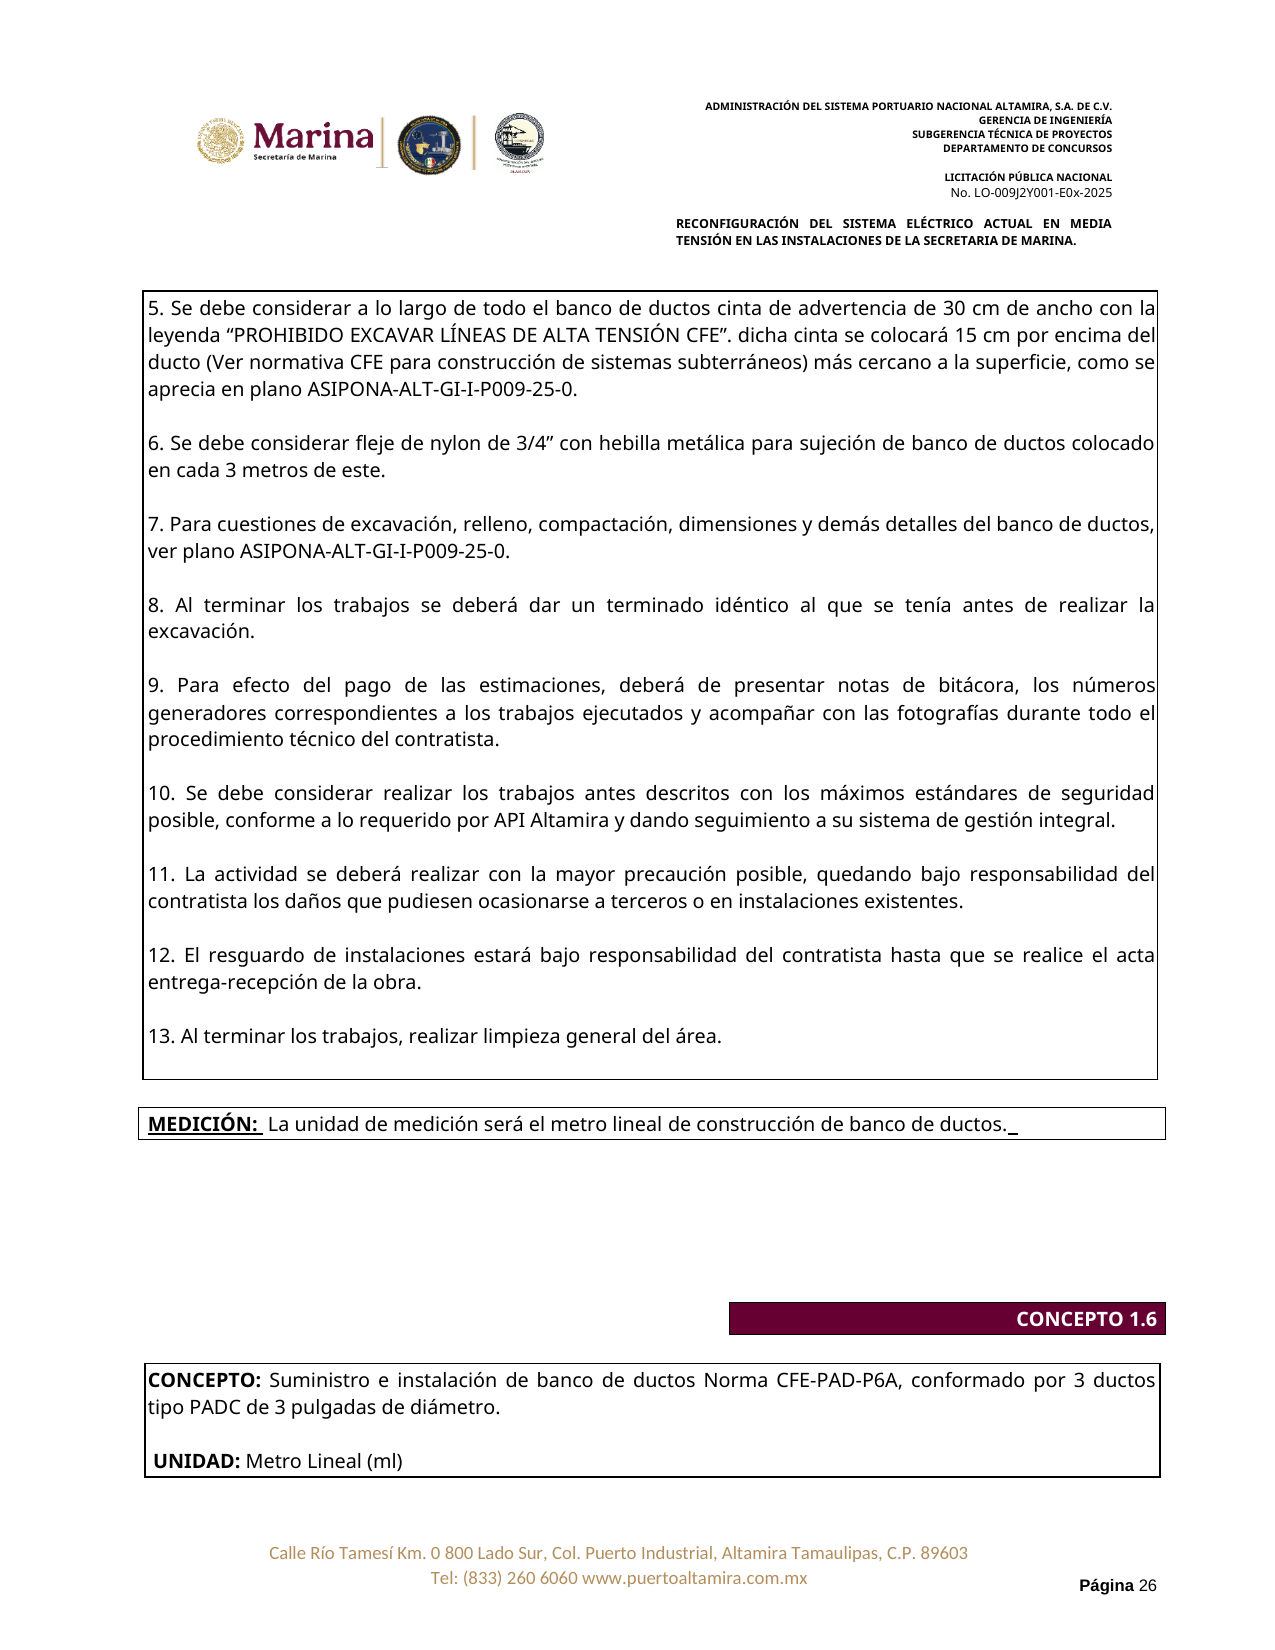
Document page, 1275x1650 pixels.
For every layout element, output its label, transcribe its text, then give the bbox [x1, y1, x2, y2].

text 9. Para efecto del pago de las estimaciones, deberá de presentar notas de bitácora, los números generadores correspondientes a los trabajos ejecutados y acompañar con las fotografías durante todo el procedimiento técnico del contratista. [148, 672, 1157, 753]
text 10. Se debe considerar realizar los trabajos antes descritos con los máximos estándares de seguridad posible, conforme a lo requerido por API Altamira y dando seguimiento a su sistema de gestión integral. [148, 780, 1157, 834]
text 12. El resguardo de instalaciones estará bajo responsabilidad del contratista hasta que se realice el acta entrega-recepción de la obra. [148, 942, 1157, 996]
text 13. Al terminar los trabajos, realizar limpieza general del área. [148, 1022, 1157, 1049]
text MEDICIÓN: La unidad de medición será el metro lineal de construcción de banco de ductos. [139, 1108, 1165, 1139]
picture [170, 99, 463, 179]
text 11. La actividad se deberá realizar con la mayor precaución posible, quedando bajo responsabilidad del contratista los daños que pudiesen ocasionarse a terceros o en instalaciones existentes. [148, 861, 1157, 914]
picture [466, 113, 481, 170]
subtitle CONCEPTO 1.6 [730, 1303, 1165, 1334]
picture [495, 113, 544, 173]
text 8. Al terminar los trabajos se deberá dar un terminado idéntico al que se tenía antes de realizar la excavación. [148, 591, 1157, 645]
text CONCEPTO: Suministro e instalación de banco de ductos Norma CFE-PAD-P6A, conformado por 3 ductos tipo PADC de 3 pulgadas de diámetro. [146, 1364, 1159, 1420]
text 7. Para cuestiones de excavación, relleno, compactación, dimensiones y demás detalles del banco de ductos, ver plano ASIPONA-ALT-GI-I-P009-25-0. [148, 510, 1157, 564]
text 5. Se debe considerar a lo largo de todo el banco de ductos cinta de advertencia de 30 cm de ancho con la leyenda “PROHIBIDO EXCAVAR LÍNEAS DE ALTA TENSIÓN CFE”. dicha cinta se colocará 15 cm por encima del ducto (Ver normativa CFE para construcción de sistemas subterráneos) más cercano a la superficie, como se aprecia en plano ASIPONA-ALT-GI-I-P009-25-0. [144, 292, 1157, 402]
text UNIDAD: Metro Lineal (ml) [146, 1443, 1159, 1476]
text 6. Se debe considerar fleje de nylon de 3/4” con hebilla metálica para sujeción de banco de ductos colocado en cada 3 metros de este. [148, 429, 1157, 483]
